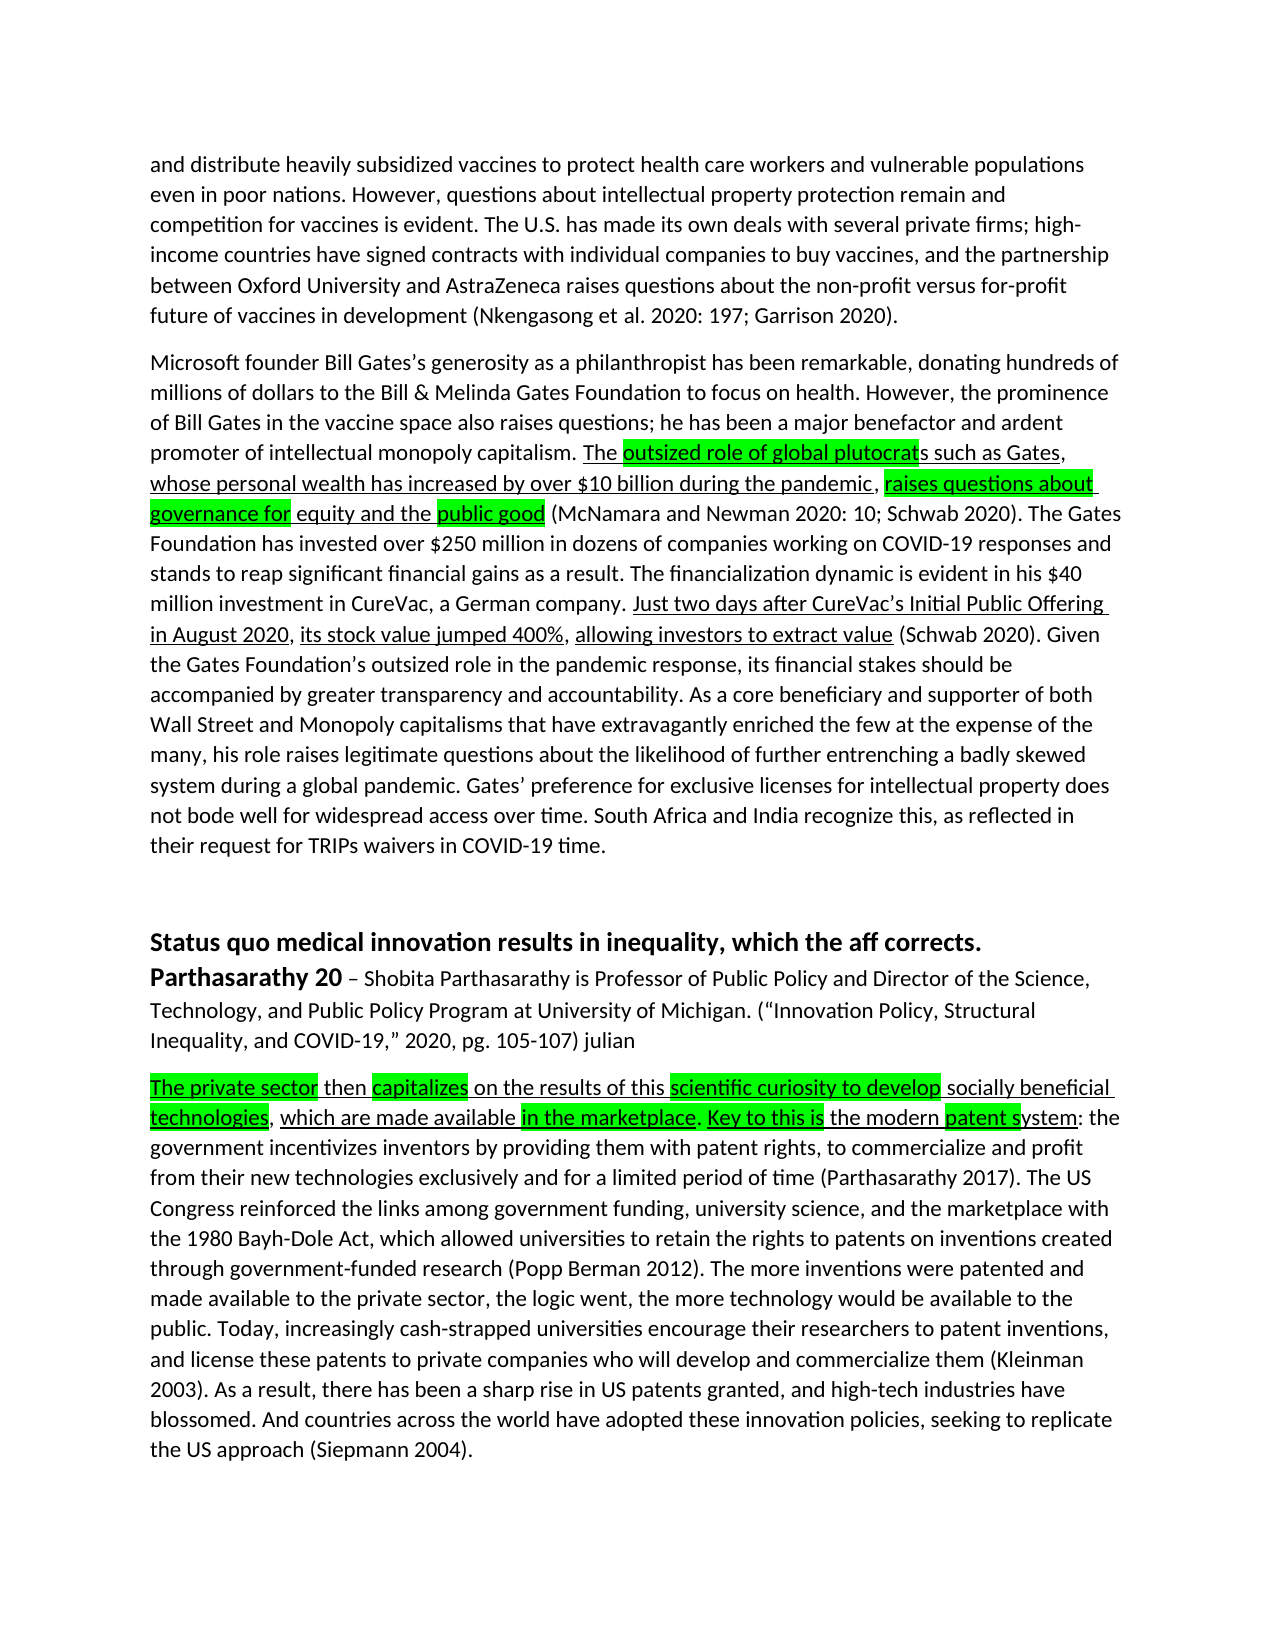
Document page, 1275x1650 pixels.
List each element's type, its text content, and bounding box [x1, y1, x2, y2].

subtitle Status quo medical innovation results in inequality, which the aff corrects. [150, 925, 1125, 958]
text Microsoft founder Bill Gates’s generosity as a philanthropist has been remarkable, donating hundreds of millions of dollars to the Bill & Melinda Gates Foundation to focus on health. However, the prominence of Bill Gates in the vaccine space also raises questions; he has been a major benefactor and ardent promoter of intellectual monopoly capitalism. The outsized role of global plutocrats such as Gates, whose personal wealth has increased by over $10 billion during the pandemic, raises questions about governance for equity and the public good (McNamara and Newman 2020: 10; Schwab 2020). The Gates Foundation has invested over $250 million in dozens of companies working on COVID-19 responses and stands to reap significant financial gains as a result. The financialization dynamic is evident in his $40 million investment in CureVac, a German company. Just two days after CureVac’s Initial Public Offering in August 2020, its stock value jumped 400%, allowing investors to extract value (Schwab 2020). Given the Gates Foundation’s outsized role in the pandemic response, its financial stakes should be accompanied by greater transparency and accountability. As a core beneficiary and supporter of both Wall Street and Monopoly capitalisms that have extravagantly enriched the few at the expense of the many, his role raises legitimate questions about the likelihood of further entrenching a badly skewed system during a global pandemic. Gates’ preference for exclusive licenses for intellectual property does not bode well for widespread access over time. South Africa and India recognize this, as reflected in their request for TRIPs waivers in COVID-19 time. [150, 348, 1125, 859]
text The private sector then capitalizes on the results of this scientific curiosity to develop socially beneficial technologies, which are made available in the marketplace. Key to this is the modern patent system: the government incentivizes inventors by providing them with patent rights, to commercialize and profit from their new technologies exclusively and for a limited period of time (Parthasarathy 2017). The US Congress reinforced the links among government funding, university science, and the marketplace with the 1980 Bayh-Dole Act, which allowed universities to retain the rights to patents on inventions created through government-funded research (Popp Berman 2012). The more inventions were patented and made available to the private sector, the logic went, the more technology would be available to the public. Today, increasingly cash-strapped universities encourage their researchers to patent inventions, and license these patents to private companies who will develop and commercialize them (Kleinman 2003). As a result, there has been a sharp rise in US patents granted, and high-tech industries have blossomed. And countries across the world have adopted these innovation policies, seeking to replicate the US approach (Siepmann 2004). [150, 1073, 1125, 1463]
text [150, 150, 1125, 329]
text Parthasarathy 20 – Shobita Parthasarathy is Professor of Public Policy and Director of the Science, Technology, and Public Policy Program at University of Michigan. (“Innovation Policy, Structural Inequality, and COVID-19,” 2020, pg. 105-107) julian [150, 961, 1125, 1054]
